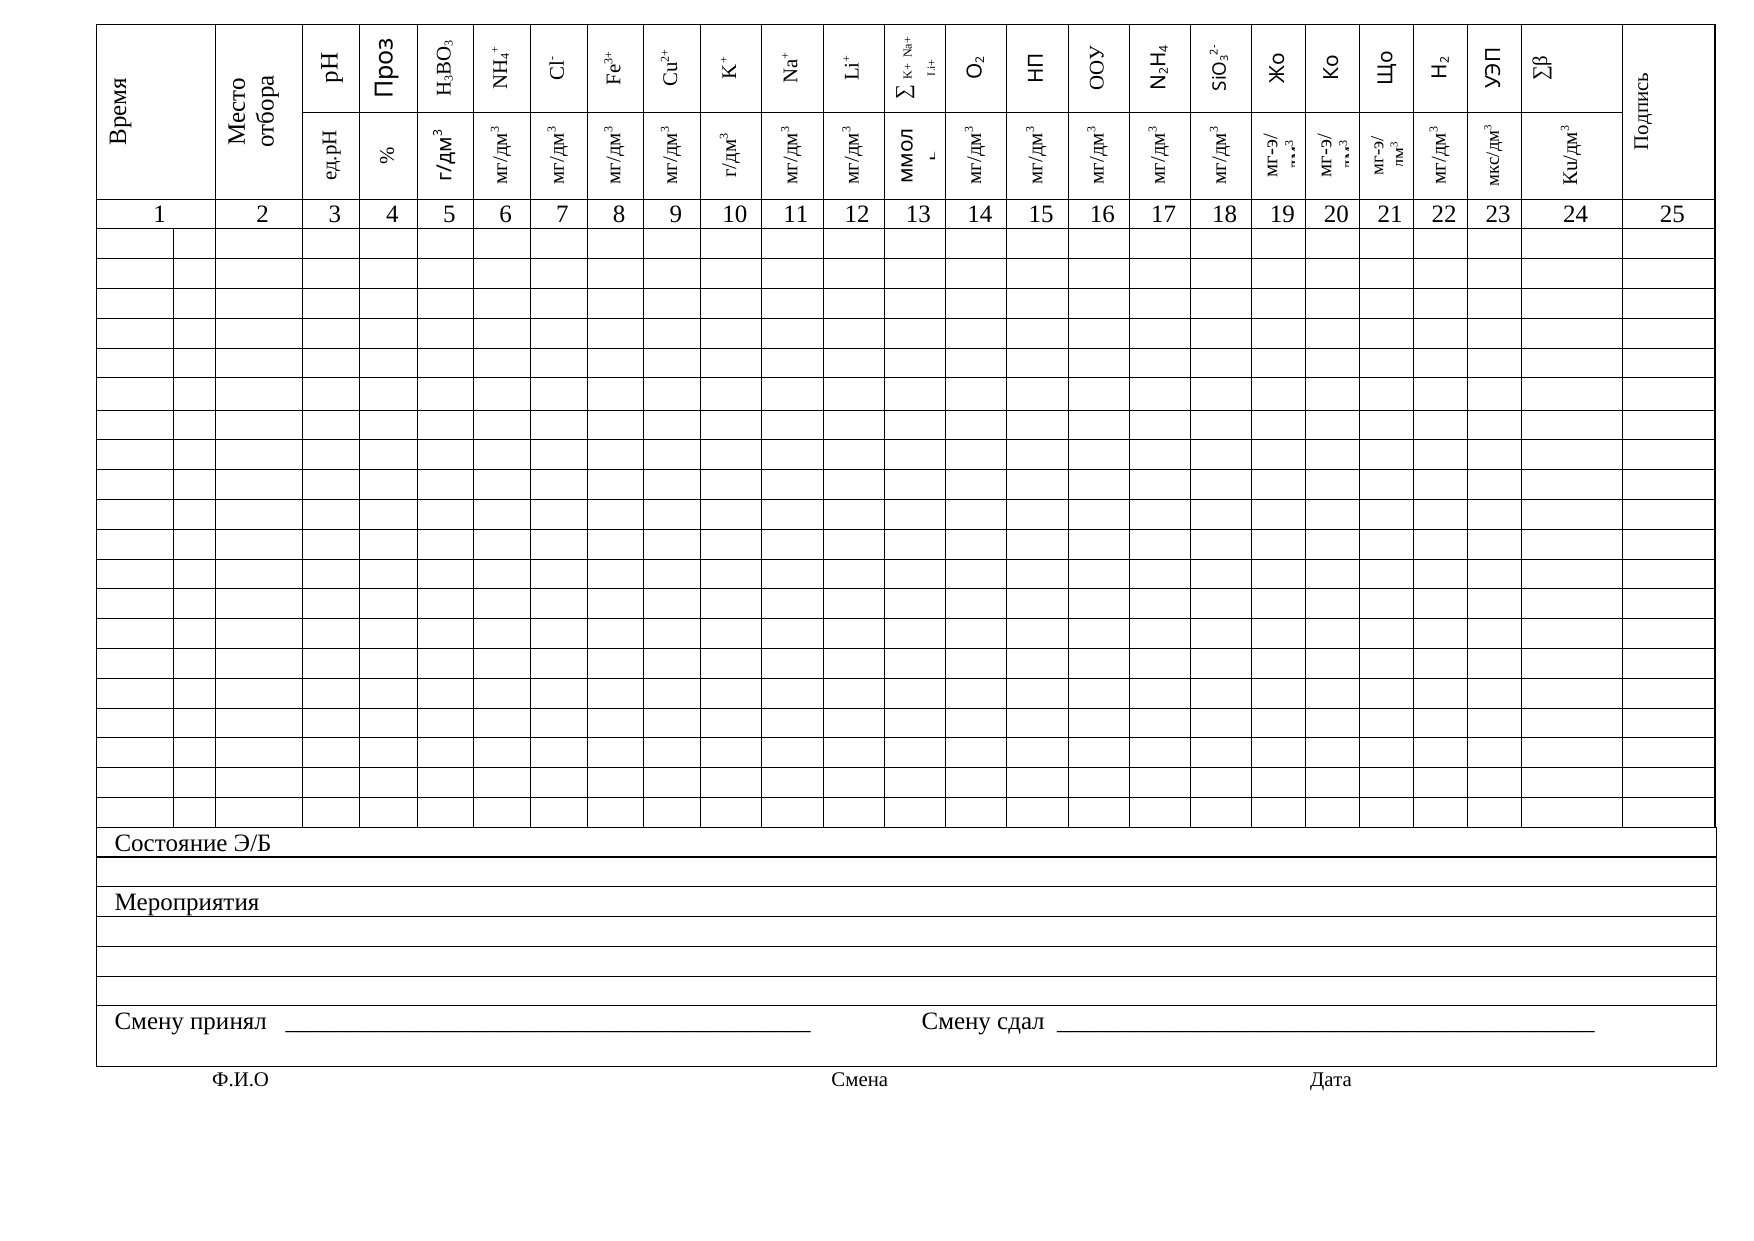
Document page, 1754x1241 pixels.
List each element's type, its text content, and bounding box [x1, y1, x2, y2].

table_cell [1623, 798, 1714, 827]
table_cell [1069, 229, 1129, 258]
table_cell [588, 589, 643, 618]
table_cell [1007, 709, 1068, 737]
table_cell [418, 560, 473, 588]
table_cell 15 [1007, 200, 1068, 228]
table_cell [418, 530, 473, 558]
table_cell [588, 798, 643, 827]
table_cell [97, 649, 173, 678]
table_cell [644, 440, 700, 469]
table_cell [1191, 649, 1251, 678]
table_cell [644, 738, 700, 767]
table_cell [360, 500, 417, 529]
table_cell [1522, 709, 1622, 737]
table_cell [946, 470, 1006, 499]
table_cell [824, 530, 884, 558]
table_cell [1252, 679, 1305, 707]
table_cell [762, 259, 823, 288]
table_cell [174, 259, 215, 288]
table_header O2 [946, 25, 1006, 112]
table_cell [174, 440, 215, 469]
table_cell [1306, 589, 1359, 618]
table_cell [644, 649, 700, 678]
table_cell [216, 709, 302, 737]
table_cell [824, 589, 884, 618]
table_cell [946, 378, 1006, 409]
table_cell [1252, 378, 1305, 409]
table_cell [1191, 289, 1251, 318]
table_cell [303, 619, 359, 648]
table_cell [1069, 798, 1129, 827]
table_cell [303, 229, 359, 258]
table_cell мг/дм3 [1069, 113, 1129, 198]
table_cell 4 [360, 200, 417, 228]
table_cell 12 [824, 200, 884, 228]
table_cell [824, 378, 884, 409]
table_cell [1623, 738, 1714, 767]
table_cell [1468, 319, 1521, 347]
table_cell [1007, 589, 1068, 618]
table_cell [1623, 411, 1714, 439]
table_header N2H4 [1130, 25, 1190, 112]
table_cell [1414, 229, 1467, 258]
table_cell [531, 349, 587, 377]
table_cell [762, 530, 823, 558]
table_cell [97, 560, 173, 588]
table_cell [1069, 349, 1129, 377]
table_cell [1191, 560, 1251, 588]
table_cell [946, 500, 1006, 529]
table_cell [1252, 709, 1305, 737]
table_cell мг/дм3 [644, 113, 700, 198]
table_cell [1522, 560, 1622, 588]
table_cell [303, 589, 359, 618]
table_cell [885, 289, 945, 318]
table_cell [588, 440, 643, 469]
table_cell [1306, 470, 1359, 499]
table_cell [1306, 229, 1359, 258]
table_cell [1130, 530, 1190, 558]
table_cell [1130, 259, 1190, 288]
table_cell [644, 709, 700, 737]
table_cell [1252, 738, 1305, 767]
table_cell [762, 649, 823, 678]
table_cell [1360, 768, 1413, 797]
table_cell 3 [303, 200, 359, 228]
table_cell [531, 229, 587, 258]
table_cell [1069, 289, 1129, 318]
table_cell [701, 289, 761, 318]
table_cell [1252, 768, 1305, 797]
table_cell [701, 709, 761, 737]
table_cell [588, 560, 643, 588]
table_cell [303, 470, 359, 499]
table_cell [360, 411, 417, 439]
table_cell [174, 349, 215, 377]
table_cell [303, 798, 359, 827]
table_header K+ [701, 25, 761, 112]
table_cell [1468, 530, 1521, 558]
table_cell [174, 589, 215, 618]
table_cell [1360, 798, 1413, 827]
table_cell [174, 530, 215, 558]
table_cell [1522, 229, 1622, 258]
table_cell [360, 349, 417, 377]
table_cell [1007, 530, 1068, 558]
table_cell [474, 500, 530, 529]
table_cell [531, 798, 587, 827]
table_cell Смену сдал ___________________________________________ [904, 1006, 1716, 1066]
table_cell [303, 440, 359, 469]
table_cell [946, 411, 1006, 439]
table_cell [1252, 560, 1305, 588]
table_cell [97, 768, 173, 797]
table_cell [418, 440, 473, 469]
table_cell Состояние Э/Б [97, 828, 1716, 856]
table_cell [1252, 259, 1305, 288]
table_header Место отбора [216, 25, 302, 198]
table_cell [418, 378, 473, 409]
table_cell [1130, 440, 1190, 469]
table_cell [1306, 738, 1359, 767]
table_cell [824, 470, 884, 499]
table_cell [1007, 349, 1068, 377]
table_cell [1130, 738, 1190, 767]
table_cell [1306, 530, 1359, 558]
table_cell [701, 440, 761, 469]
table_cell [588, 709, 643, 737]
table_cell [1306, 411, 1359, 439]
table_cell мг/дм3 [474, 113, 530, 198]
table_cell 10 [701, 200, 761, 228]
table_cell [1007, 649, 1068, 678]
table_cell [360, 709, 417, 737]
table_cell [1522, 589, 1622, 618]
table_cell [1306, 500, 1359, 529]
table_cell мг/дм3 [1130, 113, 1190, 198]
table_cell [824, 349, 884, 377]
table_cell [824, 649, 884, 678]
table_cell [1468, 709, 1521, 737]
table_header H2 [1414, 25, 1467, 112]
table_cell 17 [1130, 200, 1190, 228]
table_cell [1306, 619, 1359, 648]
table_cell [1007, 440, 1068, 469]
table_cell [216, 259, 302, 288]
table_cell [1252, 649, 1305, 678]
table_cell [588, 319, 643, 347]
table_cell [1468, 619, 1521, 648]
table_cell [1007, 500, 1068, 529]
table_cell мг/дм3 [762, 113, 823, 198]
table_cell [1360, 589, 1413, 618]
table_cell [1191, 589, 1251, 618]
table_cell [762, 319, 823, 347]
table_cell [1069, 768, 1129, 797]
table_cell [1623, 378, 1714, 409]
table_cell [701, 411, 761, 439]
table_cell [174, 470, 215, 499]
table_cell [1007, 289, 1068, 318]
table_cell [1623, 709, 1714, 737]
table_cell [762, 289, 823, 318]
table_header Подпись [1623, 25, 1714, 198]
table_header ∑ K+ Na+ Li+ [885, 25, 945, 112]
table_cell [1069, 530, 1129, 558]
table_cell [1623, 259, 1714, 288]
table_cell [1191, 768, 1251, 797]
table_cell [97, 977, 1716, 1005]
table_cell [1522, 798, 1622, 827]
table_cell [360, 768, 417, 797]
table_cell [360, 738, 417, 767]
table_cell [701, 319, 761, 347]
table_cell [418, 411, 473, 439]
table_header УЭП [1468, 25, 1521, 112]
table_cell [360, 560, 417, 588]
table_cell [216, 649, 302, 678]
table_cell мг-э/дм3 [1306, 113, 1359, 198]
table_cell [824, 411, 884, 439]
table_cell [1130, 500, 1190, 529]
table_cell [1069, 589, 1129, 618]
table_cell [97, 289, 173, 318]
table_cell [1130, 289, 1190, 318]
table_cell [1007, 560, 1068, 588]
table_cell [474, 349, 530, 377]
table_cell 14 [946, 200, 1006, 228]
table_cell [474, 619, 530, 648]
table_cell [1252, 229, 1305, 258]
table_cell мкс/дм3 [1468, 113, 1521, 198]
table_cell [474, 738, 530, 767]
table_cell [1069, 560, 1129, 588]
table_cell [946, 679, 1006, 707]
table_cell [1069, 440, 1129, 469]
table_cell [531, 619, 587, 648]
table_cell [1522, 500, 1622, 529]
table_header H3BO3 [418, 25, 473, 112]
table_cell [1007, 378, 1068, 409]
table_cell [1468, 560, 1521, 588]
table_cell [303, 679, 359, 707]
table_cell [824, 319, 884, 347]
table_cell [1414, 560, 1467, 588]
table_cell [644, 560, 700, 588]
table_cell [474, 768, 530, 797]
table_cell [1360, 289, 1413, 318]
table_cell [946, 709, 1006, 737]
table_cell [303, 411, 359, 439]
table_cell [1191, 679, 1251, 707]
table_cell мг-э/дм3 [1360, 113, 1413, 198]
table_cell [946, 319, 1006, 347]
table_cell [418, 500, 473, 529]
table_cell [1130, 560, 1190, 588]
table_cell [1360, 378, 1413, 409]
table_cell [588, 259, 643, 288]
table_cell [762, 500, 823, 529]
table_cell 2 [216, 200, 302, 228]
table_cell [216, 349, 302, 377]
table_cell [531, 709, 587, 737]
table_cell [360, 679, 417, 707]
table_cell [644, 289, 700, 318]
table_cell [1623, 649, 1714, 678]
table_cell [762, 798, 823, 827]
table_cell [762, 679, 823, 707]
table_cell [531, 411, 587, 439]
table_cell [474, 378, 530, 409]
table_cell 1 [97, 200, 215, 228]
table_cell [1522, 349, 1622, 377]
table_cell [474, 649, 530, 678]
table_cell [97, 947, 1716, 976]
table_cell [1306, 349, 1359, 377]
table_cell [885, 259, 945, 288]
table_cell [1130, 798, 1190, 827]
table_cell [1191, 619, 1251, 648]
table_cell [1623, 768, 1714, 797]
table_cell мг/дм3 [1191, 113, 1251, 198]
table_cell [531, 738, 587, 767]
table_cell [97, 440, 173, 469]
table_header Що [1360, 25, 1413, 112]
table_cell [174, 619, 215, 648]
table_cell [1191, 738, 1251, 767]
table_cell [531, 378, 587, 409]
table_cell [360, 589, 417, 618]
table_cell [1623, 530, 1714, 558]
table_cell [360, 530, 417, 558]
table_cell [1414, 589, 1467, 618]
table_cell [644, 470, 700, 499]
table_cell [1414, 500, 1467, 529]
table_cell [885, 349, 945, 377]
table_cell [1130, 768, 1190, 797]
table_cell [1069, 411, 1129, 439]
table_cell [1191, 229, 1251, 258]
table_cell [97, 619, 173, 648]
table_cell [1623, 440, 1714, 469]
table_cell 18 [1191, 200, 1251, 228]
table_cell мг/дм3 [531, 113, 587, 198]
table_cell [701, 470, 761, 499]
table_cell [1191, 709, 1251, 737]
table_cell мг/дм3 [824, 113, 884, 198]
table_cell 19 [1252, 200, 1305, 228]
table_cell [360, 378, 417, 409]
table_cell [885, 440, 945, 469]
table_cell [1306, 679, 1359, 707]
table_cell [701, 500, 761, 529]
table_cell [1468, 500, 1521, 529]
table_cell [824, 798, 884, 827]
table_cell [1468, 649, 1521, 678]
table_cell [1252, 500, 1305, 529]
table_cell [1360, 649, 1413, 678]
table_cell [303, 319, 359, 347]
table_cell [588, 470, 643, 499]
table_cell мг/дм3 [946, 113, 1006, 198]
table_cell [1130, 411, 1190, 439]
table_cell [1130, 319, 1190, 347]
table_header Cu2+ [644, 25, 700, 112]
table_cell [1623, 229, 1714, 258]
table_cell г/дм3 [701, 113, 761, 198]
table_cell [1007, 411, 1068, 439]
table_cell [303, 259, 359, 288]
text Ф.И.О Смена Дата [118, 1067, 1695, 1091]
table_cell [946, 649, 1006, 678]
table_cell [588, 500, 643, 529]
table_cell [701, 229, 761, 258]
table_header Ко [1306, 25, 1359, 112]
table_cell [885, 798, 945, 827]
table_cell [701, 259, 761, 288]
table_cell мг-э/дм3 [1252, 113, 1305, 198]
table_cell [303, 289, 359, 318]
table_header NH4+ [474, 25, 530, 112]
table_cell 25 [1623, 200, 1714, 228]
table_cell [1069, 319, 1129, 347]
table_cell [946, 229, 1006, 258]
table_cell [701, 679, 761, 707]
table_cell [531, 649, 587, 678]
table_cell [885, 589, 945, 618]
table_cell [1360, 679, 1413, 707]
table_cell % [360, 113, 417, 198]
table_cell [885, 768, 945, 797]
table_cell [644, 411, 700, 439]
table_cell [644, 229, 700, 258]
table_cell [1414, 440, 1467, 469]
table_cell [174, 649, 215, 678]
table_cell [216, 560, 302, 588]
table_header pH [303, 25, 359, 112]
table_cell [360, 798, 417, 827]
table_cell [97, 378, 173, 409]
table_cell [824, 440, 884, 469]
table_cell [474, 440, 530, 469]
table_cell [1414, 738, 1467, 767]
table_cell [644, 679, 700, 707]
table_cell [885, 319, 945, 347]
table_cell [701, 560, 761, 588]
table_cell [1130, 589, 1190, 618]
table_cell [531, 679, 587, 707]
table_cell [474, 589, 530, 618]
table_cell [1069, 709, 1129, 737]
table_cell [531, 500, 587, 529]
table_cell [1623, 619, 1714, 648]
table_cell [1191, 530, 1251, 558]
table_cell [1130, 349, 1190, 377]
table_cell [1007, 259, 1068, 288]
table_cell [360, 649, 417, 678]
table_cell [174, 768, 215, 797]
table_cell [97, 858, 1716, 886]
table_cell [1468, 738, 1521, 767]
table_cell [1069, 679, 1129, 707]
table_cell [97, 738, 173, 767]
table_cell [1468, 378, 1521, 409]
table_cell мг/дм3 [1414, 113, 1467, 198]
table_cell [531, 560, 587, 588]
table_header Li+ [824, 25, 884, 112]
table_cell [1306, 378, 1359, 409]
table_cell [1360, 319, 1413, 347]
table_cell [824, 500, 884, 529]
table_cell [1414, 530, 1467, 558]
table_cell [418, 349, 473, 377]
table_cell Кu/дм3 [1522, 113, 1622, 198]
table_cell [174, 798, 215, 827]
table_cell [1414, 319, 1467, 347]
table_cell [216, 411, 302, 439]
table_cell [360, 470, 417, 499]
table_cell [216, 619, 302, 648]
table_cell [216, 768, 302, 797]
table_cell [97, 798, 173, 827]
table_cell [588, 378, 643, 409]
table_header Na+ [762, 25, 823, 112]
table_cell [1414, 798, 1467, 827]
table_cell [1007, 229, 1068, 258]
table_cell [97, 229, 173, 258]
table_cell [360, 619, 417, 648]
table_cell [97, 349, 173, 377]
table_cell [1360, 259, 1413, 288]
table_cell [97, 709, 173, 737]
table_cell [531, 530, 587, 558]
table_cell 20 [1306, 200, 1359, 228]
table_cell [1414, 378, 1467, 409]
table_cell Мероприятия [97, 887, 1716, 916]
table_cell [474, 679, 530, 707]
table_cell [303, 709, 359, 737]
table_cell [418, 768, 473, 797]
table_cell [1007, 319, 1068, 347]
table_cell [946, 289, 1006, 318]
table_header Проз. [360, 25, 417, 112]
table_cell [1623, 470, 1714, 499]
table_cell [174, 679, 215, 707]
table_cell [1252, 619, 1305, 648]
table_cell [303, 378, 359, 409]
table_cell [303, 349, 359, 377]
table_cell [1360, 738, 1413, 767]
table_header SiO32- [1191, 25, 1251, 112]
table_cell 5 [418, 200, 473, 228]
table_cell [1191, 440, 1251, 469]
table_cell [1252, 319, 1305, 347]
table_cell [1414, 470, 1467, 499]
table_cell [1414, 349, 1467, 377]
table_cell [946, 768, 1006, 797]
table_cell [1007, 798, 1068, 827]
table_cell [1007, 619, 1068, 648]
table_cell [1623, 679, 1714, 707]
table_cell [97, 530, 173, 558]
table_cell [588, 289, 643, 318]
table_cell 6 [474, 200, 530, 228]
table_cell [1522, 289, 1622, 318]
table_cell 23 [1468, 200, 1521, 228]
table_cell [97, 259, 173, 288]
table_cell [824, 229, 884, 258]
table_cell [531, 289, 587, 318]
table_cell [1522, 679, 1622, 707]
table_cell 24 [1522, 200, 1622, 228]
table_cell 11 [762, 200, 823, 228]
table_cell [1069, 378, 1129, 409]
table_cell [1130, 229, 1190, 258]
table_cell [1191, 378, 1251, 409]
table_cell [588, 649, 643, 678]
table_cell [1130, 378, 1190, 409]
table_cell [1191, 798, 1251, 827]
table_cell [1069, 619, 1129, 648]
table_cell [418, 259, 473, 288]
table_cell [1623, 289, 1714, 318]
table_cell Смену принял __________________________________________ [97, 1006, 904, 1066]
table_cell [1191, 411, 1251, 439]
table_cell [1306, 560, 1359, 588]
table_cell [1306, 259, 1359, 288]
table_cell [946, 349, 1006, 377]
table_cell [531, 319, 587, 347]
table_cell [762, 440, 823, 469]
table_cell [1130, 709, 1190, 737]
table_cell [474, 798, 530, 827]
table_cell [1191, 259, 1251, 288]
table_cell [174, 500, 215, 529]
table_cell [1360, 530, 1413, 558]
table_cell [216, 470, 302, 499]
table_cell [97, 500, 173, 529]
table_cell [885, 530, 945, 558]
table_cell [1130, 649, 1190, 678]
table_cell [885, 619, 945, 648]
table_cell [1130, 619, 1190, 648]
table_cell [1623, 319, 1714, 347]
table_cell [946, 738, 1006, 767]
table_cell [360, 259, 417, 288]
table_cell [588, 349, 643, 377]
table_cell [588, 679, 643, 707]
table_cell [174, 411, 215, 439]
table_cell [644, 589, 700, 618]
table_cell [1522, 619, 1622, 648]
table_cell [216, 530, 302, 558]
table_cell [97, 589, 173, 618]
table_cell [1191, 349, 1251, 377]
table_cell [1414, 709, 1467, 737]
table_cell [1522, 530, 1622, 558]
table_cell [762, 709, 823, 737]
table_cell [216, 229, 302, 258]
table_cell [588, 768, 643, 797]
table_cell [1306, 709, 1359, 737]
table_cell [1414, 679, 1467, 707]
table_cell [1130, 679, 1190, 707]
table_cell мг/дм3 [588, 113, 643, 198]
table_cell [1468, 259, 1521, 288]
table_cell 7 [531, 200, 587, 228]
table_cell [588, 530, 643, 558]
table_cell [701, 798, 761, 827]
table_cell [303, 500, 359, 529]
table_cell [1306, 289, 1359, 318]
table_cell [885, 500, 945, 529]
table_cell [762, 411, 823, 439]
table_cell [1007, 679, 1068, 707]
table_cell [1414, 289, 1467, 318]
table_cell [1252, 530, 1305, 558]
table_cell г/дм3 [418, 113, 473, 198]
table_cell [824, 738, 884, 767]
table_cell 8 [588, 200, 643, 228]
table_cell [474, 259, 530, 288]
table_cell [418, 798, 473, 827]
table_cell [762, 470, 823, 499]
table_cell [946, 798, 1006, 827]
table_cell [644, 259, 700, 288]
table_cell [588, 738, 643, 767]
table_cell [418, 649, 473, 678]
table_cell [885, 470, 945, 499]
table_cell [644, 798, 700, 827]
table_cell [762, 378, 823, 409]
table_cell [701, 619, 761, 648]
table_cell [701, 768, 761, 797]
table_cell [1414, 411, 1467, 439]
table_cell ед.рН [303, 113, 359, 198]
table_cell [1252, 440, 1305, 469]
table_cell [216, 378, 302, 409]
table_cell [216, 589, 302, 618]
table_header НП [1007, 25, 1068, 112]
table_header ∑β [1522, 25, 1622, 112]
table_cell [1360, 470, 1413, 499]
table_cell [946, 619, 1006, 648]
table_cell [474, 319, 530, 347]
table_cell [946, 440, 1006, 469]
table_cell [418, 289, 473, 318]
table_cell [1069, 470, 1129, 499]
table_cell 16 [1069, 200, 1129, 228]
table_cell [824, 289, 884, 318]
table_cell [644, 619, 700, 648]
table_cell [1468, 589, 1521, 618]
table_cell мг/дм3 [1007, 113, 1068, 198]
table_cell [588, 229, 643, 258]
table_cell [588, 619, 643, 648]
table_cell [762, 768, 823, 797]
table_cell [824, 768, 884, 797]
table_cell [946, 560, 1006, 588]
table_cell [216, 679, 302, 707]
table_cell [216, 440, 302, 469]
table_cell [303, 738, 359, 767]
table_cell [1306, 440, 1359, 469]
table_cell [824, 259, 884, 288]
table_cell [1360, 500, 1413, 529]
table_cell [1306, 649, 1359, 678]
table_cell [701, 378, 761, 409]
table_cell [174, 229, 215, 258]
table_cell [474, 229, 530, 258]
table_cell [1007, 768, 1068, 797]
table_cell 13 [885, 200, 945, 228]
table_cell [1522, 768, 1622, 797]
table_cell [303, 530, 359, 558]
table_cell [1522, 319, 1622, 347]
table_header ООУ [1069, 25, 1129, 112]
table_cell [1522, 649, 1622, 678]
table_cell [885, 560, 945, 588]
table_cell [1468, 411, 1521, 439]
table_cell [1623, 500, 1714, 529]
table_cell [418, 679, 473, 707]
table_cell [1468, 349, 1521, 377]
table_cell [1360, 709, 1413, 737]
table_cell [97, 319, 173, 347]
table_header Время [97, 25, 215, 198]
table_cell [1522, 378, 1622, 409]
table_cell [303, 768, 359, 797]
table_cell [418, 738, 473, 767]
table_cell [885, 679, 945, 707]
table_cell [885, 229, 945, 258]
table_cell [588, 411, 643, 439]
table_cell [701, 349, 761, 377]
table_cell [1007, 738, 1068, 767]
table_header Fe3+ [588, 25, 643, 112]
table_cell [885, 738, 945, 767]
table_cell [1522, 411, 1622, 439]
table_cell [1522, 470, 1622, 499]
table_cell [946, 589, 1006, 618]
table_cell [1623, 349, 1714, 377]
table_cell [701, 530, 761, 558]
table_cell [762, 589, 823, 618]
table_cell [1306, 319, 1359, 347]
table_cell [1468, 289, 1521, 318]
table_cell [701, 589, 761, 618]
table_cell [1468, 440, 1521, 469]
table_cell [1468, 470, 1521, 499]
table_cell [1522, 440, 1622, 469]
table_cell [1360, 229, 1413, 258]
table_cell [1360, 560, 1413, 588]
table_cell [418, 229, 473, 258]
table_cell [644, 500, 700, 529]
table_cell [418, 619, 473, 648]
table_cell [360, 440, 417, 469]
table_cell [531, 259, 587, 288]
table_cell [418, 709, 473, 737]
table_cell [824, 679, 884, 707]
table_cell [360, 319, 417, 347]
table_cell [418, 589, 473, 618]
table_cell [474, 560, 530, 588]
table_cell [762, 619, 823, 648]
table_cell [1252, 411, 1305, 439]
table_cell [701, 649, 761, 678]
table_cell [1414, 768, 1467, 797]
table_cell [174, 319, 215, 347]
table_cell [1360, 440, 1413, 469]
table_cell [474, 289, 530, 318]
table_cell [1252, 349, 1305, 377]
table_header Жо [1252, 25, 1305, 112]
table_cell [1252, 589, 1305, 618]
table_cell [1191, 470, 1251, 499]
table_cell [174, 378, 215, 409]
table_cell [762, 349, 823, 377]
table_cell [1007, 470, 1068, 499]
table_cell [474, 709, 530, 737]
table_cell [1522, 259, 1622, 288]
table_cell [1468, 798, 1521, 827]
table_cell [1360, 619, 1413, 648]
table_cell [418, 470, 473, 499]
table_cell [531, 589, 587, 618]
table_cell [1252, 470, 1305, 499]
table_cell [97, 411, 173, 439]
table_cell [360, 289, 417, 318]
table_cell [644, 768, 700, 797]
table_cell [216, 289, 302, 318]
table_cell [216, 500, 302, 529]
table_cell [97, 917, 1716, 946]
table_cell 21 [1360, 200, 1413, 228]
table_cell [644, 530, 700, 558]
table_cell [303, 649, 359, 678]
table_cell [885, 649, 945, 678]
table_cell [824, 709, 884, 737]
table_cell [474, 411, 530, 439]
table_cell [644, 378, 700, 409]
table_cell [1069, 738, 1129, 767]
table_cell [824, 560, 884, 588]
table_cell [946, 259, 1006, 288]
table_cell [531, 470, 587, 499]
table_cell ммоль [885, 113, 945, 198]
table_cell [1069, 500, 1129, 529]
table_cell 22 [1414, 200, 1467, 228]
table_cell [701, 738, 761, 767]
table_cell [1306, 768, 1359, 797]
table_cell [1191, 500, 1251, 529]
table_cell [946, 530, 1006, 558]
table_cell [531, 440, 587, 469]
table_cell 9 [644, 200, 700, 228]
table_cell [1252, 798, 1305, 827]
table_cell [762, 738, 823, 767]
table_cell [762, 229, 823, 258]
table_cell [1130, 470, 1190, 499]
table_cell [1069, 259, 1129, 288]
table_cell [1414, 619, 1467, 648]
table_cell [174, 738, 215, 767]
table_cell [1468, 679, 1521, 707]
table_cell [885, 411, 945, 439]
table_cell [1468, 229, 1521, 258]
table_cell [1623, 560, 1714, 588]
table_cell [1468, 768, 1521, 797]
table_cell [644, 319, 700, 347]
table_cell [97, 470, 173, 499]
table_cell [1069, 649, 1129, 678]
table_cell [1623, 589, 1714, 618]
table_cell [1191, 319, 1251, 347]
table_cell [1522, 738, 1622, 767]
table_cell [885, 378, 945, 409]
table_cell [360, 229, 417, 258]
table_cell [418, 319, 473, 347]
table_cell [174, 289, 215, 318]
table_cell [531, 768, 587, 797]
table_header Cl- [531, 25, 587, 112]
table_cell [216, 798, 302, 827]
table_cell [885, 709, 945, 737]
table_cell [762, 560, 823, 588]
table_cell [474, 470, 530, 499]
table_cell [644, 349, 700, 377]
table_cell [1360, 411, 1413, 439]
table_cell [303, 560, 359, 588]
table_cell [97, 679, 173, 707]
table_cell [1306, 798, 1359, 827]
table_cell [1252, 289, 1305, 318]
table_cell [174, 560, 215, 588]
table_cell [1414, 649, 1467, 678]
table_cell [216, 738, 302, 767]
table_cell [174, 709, 215, 737]
table_cell [824, 619, 884, 648]
table_cell [1414, 259, 1467, 288]
table_cell [474, 530, 530, 558]
table_cell [1360, 349, 1413, 377]
table_cell [216, 319, 302, 347]
